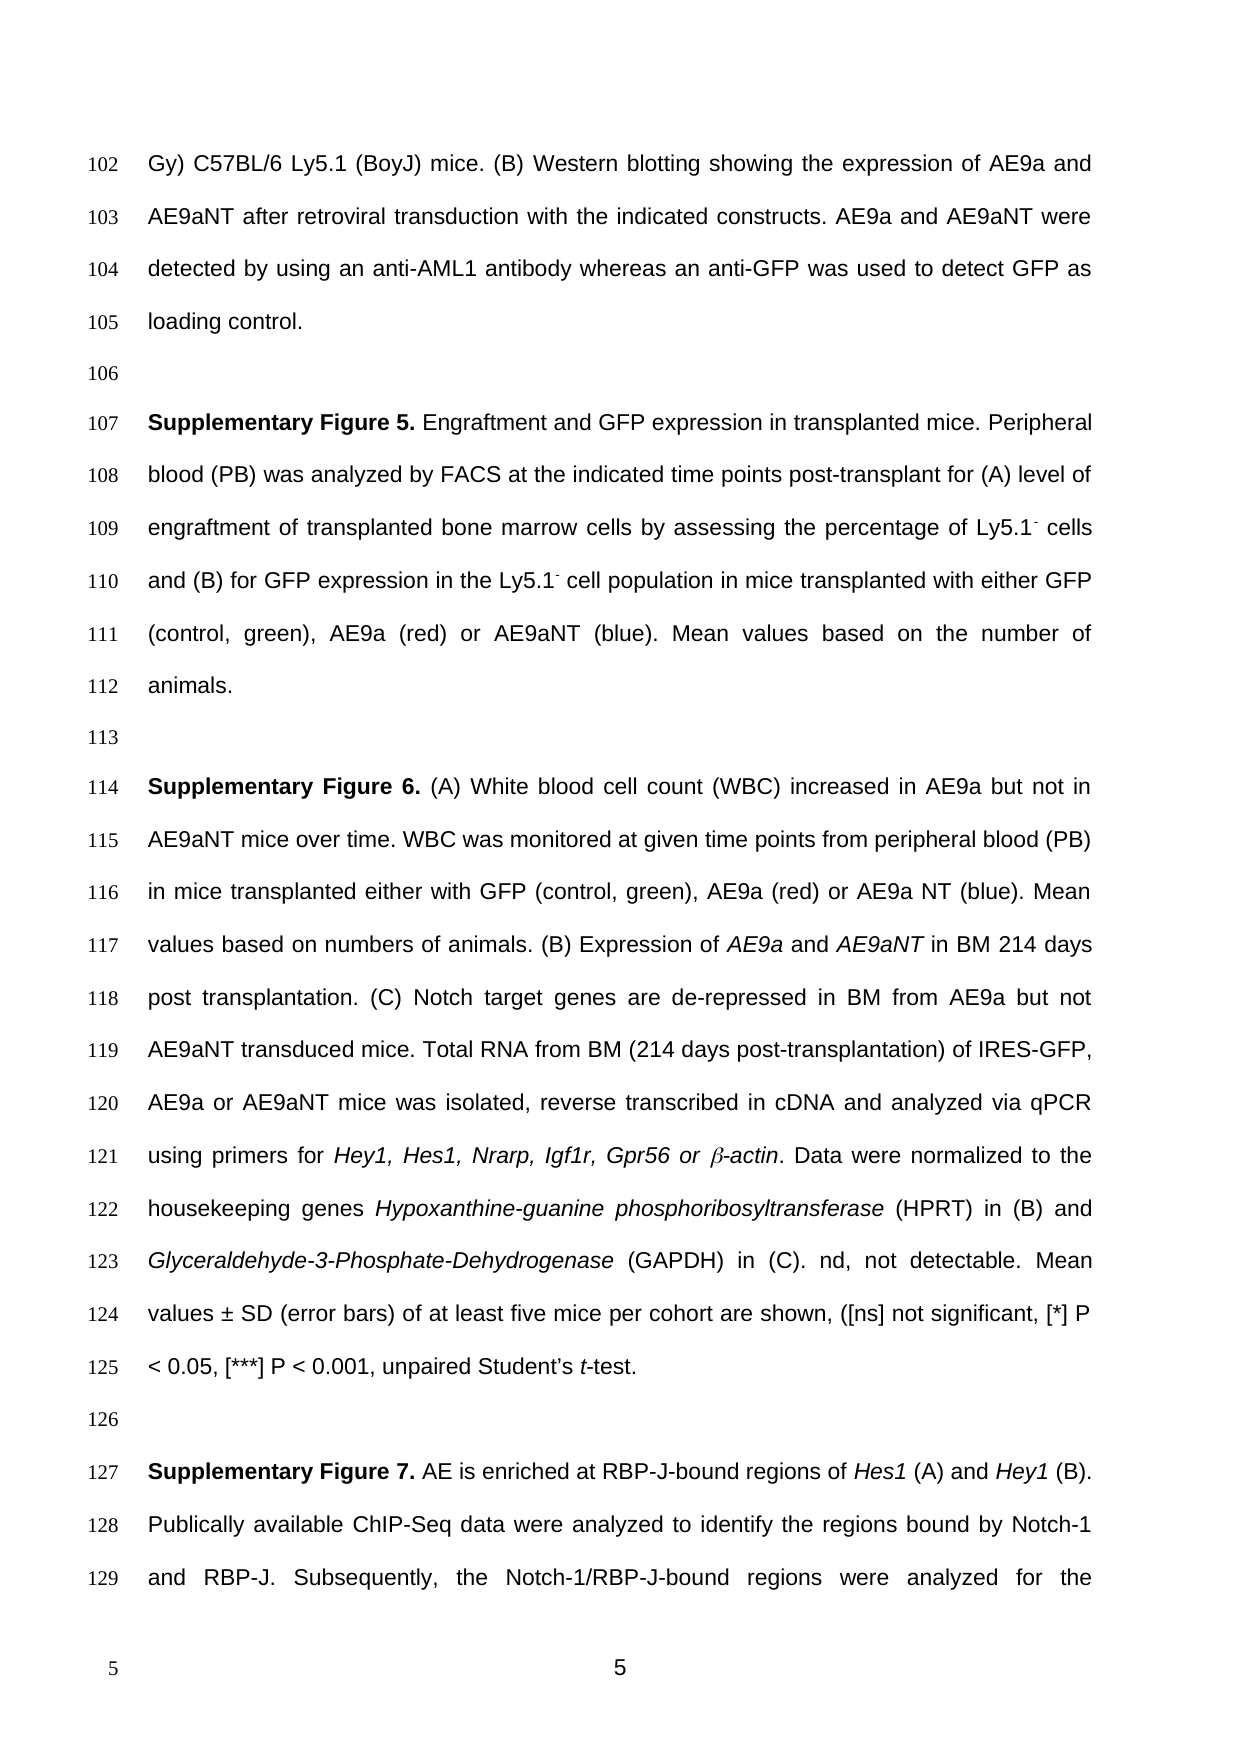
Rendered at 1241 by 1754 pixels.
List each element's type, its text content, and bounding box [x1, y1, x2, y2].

text Supplementary Figure 5. Engraftment and GFP expression in transplanted mice. Peripheral blood (PB) was analyzed by FACS at the indicated time points post-transplant for (A) level of engraftment of transplanted bone marrow cells by assessing the percentage of Ly5.1- cells and (B) for GFP expression in the Ly5.1- cell population in mice transplanted with either GFP (control, green), AE9a (red) or AE9aNT (blue). Mean values based on the number of animals. [148, 409, 1092, 699]
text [148, 1458, 1092, 1590]
text Supplementary Figure 6. (A) White blood cell count (WBC) increased in AE9a but not in AE9aNT mice over time. WBC was monitored at given time points from peripheral blood (PB) in mice transplanted either with GFP (control, green), AE9a (red) or AE9a NT (blue). Mean values based on numbers of animals. (B) Expression of AE9a and AE9aNT in BM 214 days post transplantation. (C) Notch target genes are de-repressed in BM from AE9a but not AE9aNT transduced mice. Total RNA from BM (214 days post-transplantation) of IRES-GFP, AE9a or AE9aNT mice was isolated, reverse transcribed in cDNA and analyzed via qPCR using primers for Hey1, Hes1, Nrarp, Igf1r, Gpr56 or -actin. Data were normalized to the housekeeping genes Hypoxanthine-guanine phosphoribosyltransferase (HPRT) in (B) and Glyceraldehyde-3-Phosphate-Dehydrogenase (GAPDH) in (C). nd, not detectable. Mean values ± SD (error bars) of at least five mice per cohort are shown, ([ns] not significant, [*] P < 0.05, [***] P < 0.001, unpaired Student’s t-test. [148, 773, 1092, 1379]
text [148, 150, 1092, 334]
